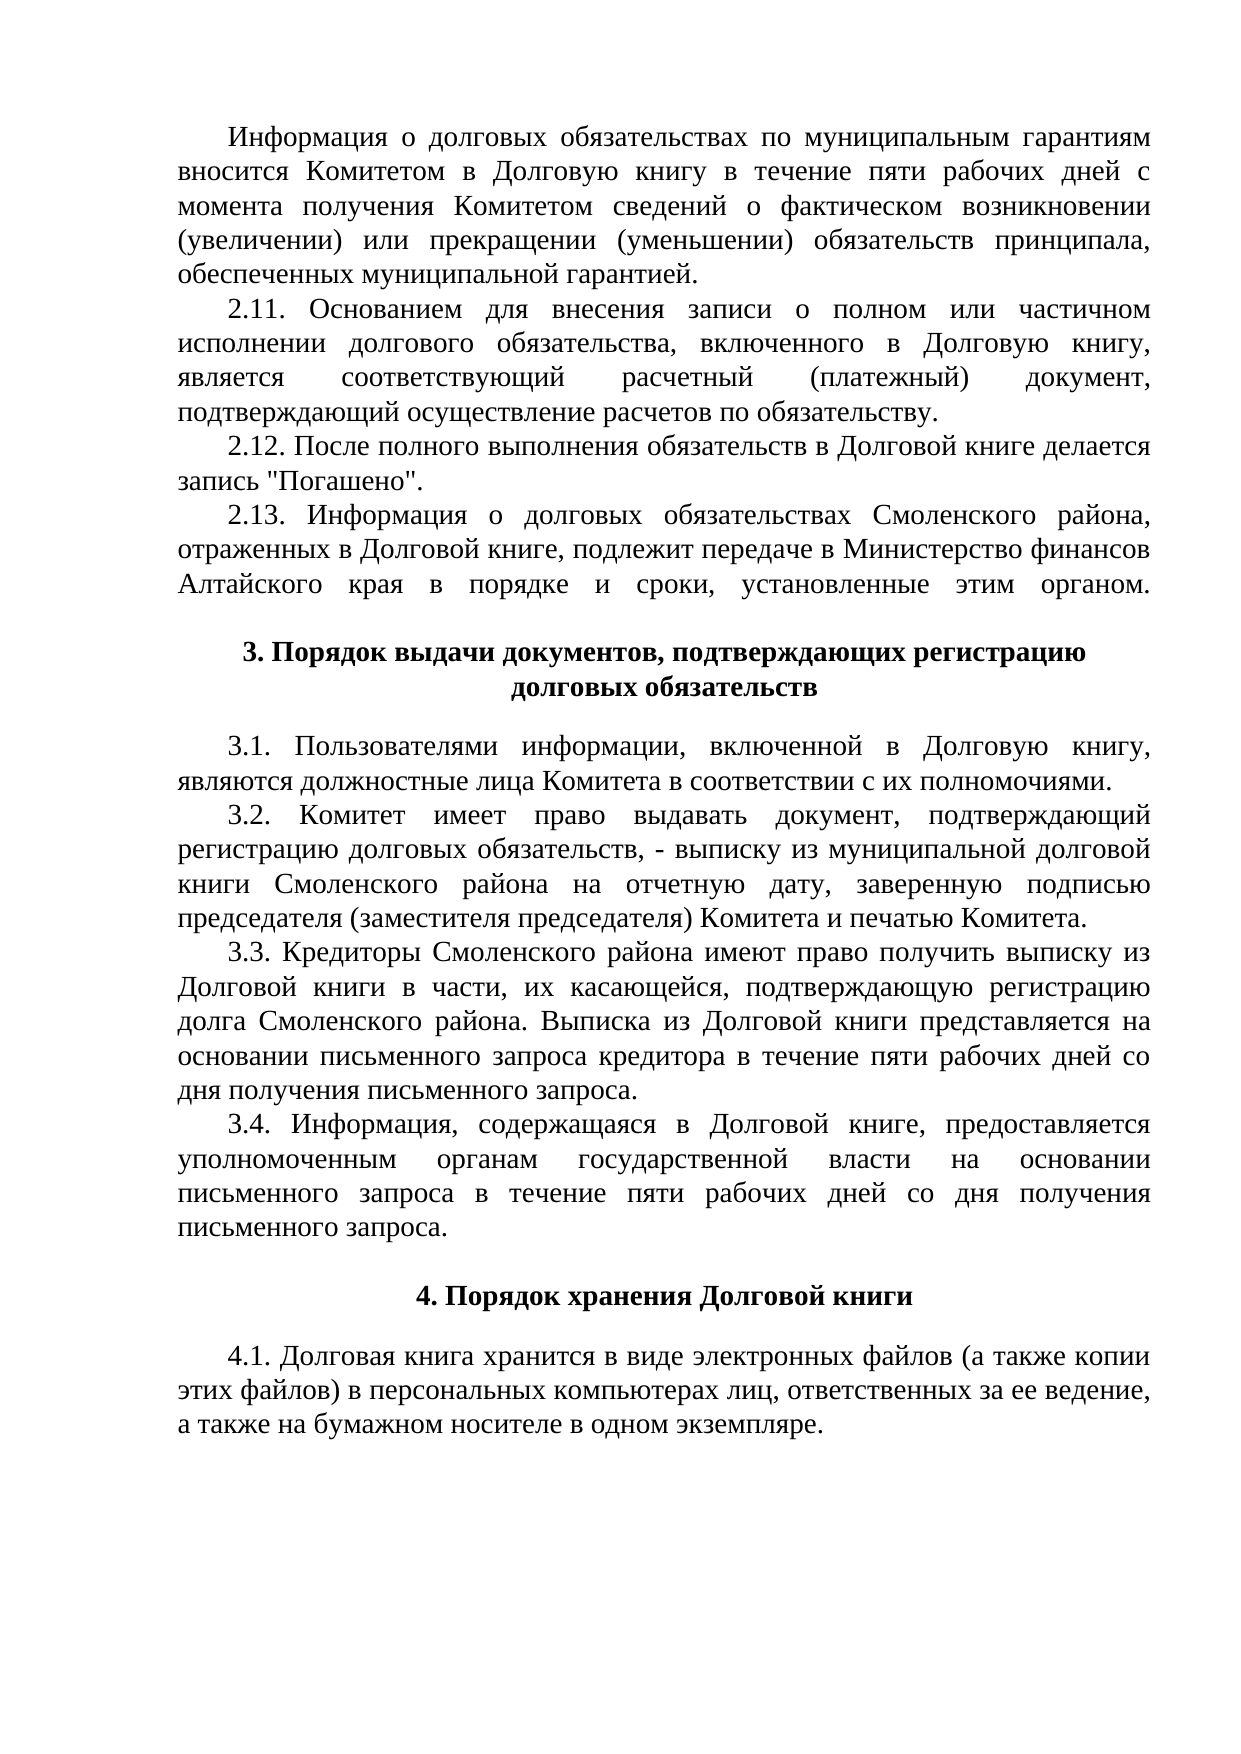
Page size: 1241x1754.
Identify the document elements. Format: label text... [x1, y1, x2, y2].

text 4. Порядок хранения Долговой книги [177, 1243, 1152, 1312]
text Информация о долговых обязательствах по муниципальным гарантиям вносится Комитетом в Долговую книгу в течение пяти рабочих дней с момента получения Комитетом сведений о фактическом возникновении (увеличении) или прекращении (уменьшении) обязательств принципала, обеспеченных муниципальной гарантией. [177, 118, 1152, 290]
text 3. Порядок выдачи документов, подтверждающих регистрацию долговых обязательств [177, 634, 1152, 702]
text 3.3. Кредиторы Смоленского района имеют право получить выписку из Долговой книги в части, их касающейся, подтверждающую регистрацию долга Смоленского района. Выписка из Долговой книги представляется на основании письменного запроса кредитора в течение пяти рабочих дней со дня получения письменного запроса. [177, 934, 1152, 1106]
text 3.4. Информация, содержащаяся в Долговой книге, предоставляется уполномоченным органам государственной власти на основании письменного запроса в течение пяти рабочих дней со дня получения письменного запроса. [177, 1106, 1152, 1243]
text 2.13. Информация о долговых обязательствах Смоленского района, отраженных в Долговой книге, подлежит передаче в Министерство финансов Алтайского края в порядке и сроки, установленные этим органом. [177, 496, 1152, 634]
text 3.2. Комитет имеет право выдавать документ, подтверждающий регистрацию долговых обязательств, - выписку из муниципальной долговой книги Смоленского района на отчетную дату, заверенную подписью председателя (заместителя председателя) Комитета и печатью Комитета. [177, 796, 1152, 934]
text 2.11. Основанием для внесения записи о полном или частичном исполнении долгового обязательства, включенного в Долговую книгу, является соответствующий расчетный (платежный) документ, подтверждающий осуществление расчетов по обязательству. [177, 290, 1152, 427]
text 2.12. После полного выполнения обязательств в Долговой книге делается запись "Погашено". [177, 427, 1152, 496]
text 4.1. Долговая книга хранится в виде электронных файлов (а также копии этих файлов) в персональных компьютерах лиц, ответственных за ее ведение, а также на бумажном носителе в одном экземпляре. [177, 1337, 1152, 1440]
text 3.1. Пользователями информации, включенной в Долговую книгу, являются должностные лица Комитета в соответствии с их полномочиями. [177, 727, 1152, 796]
